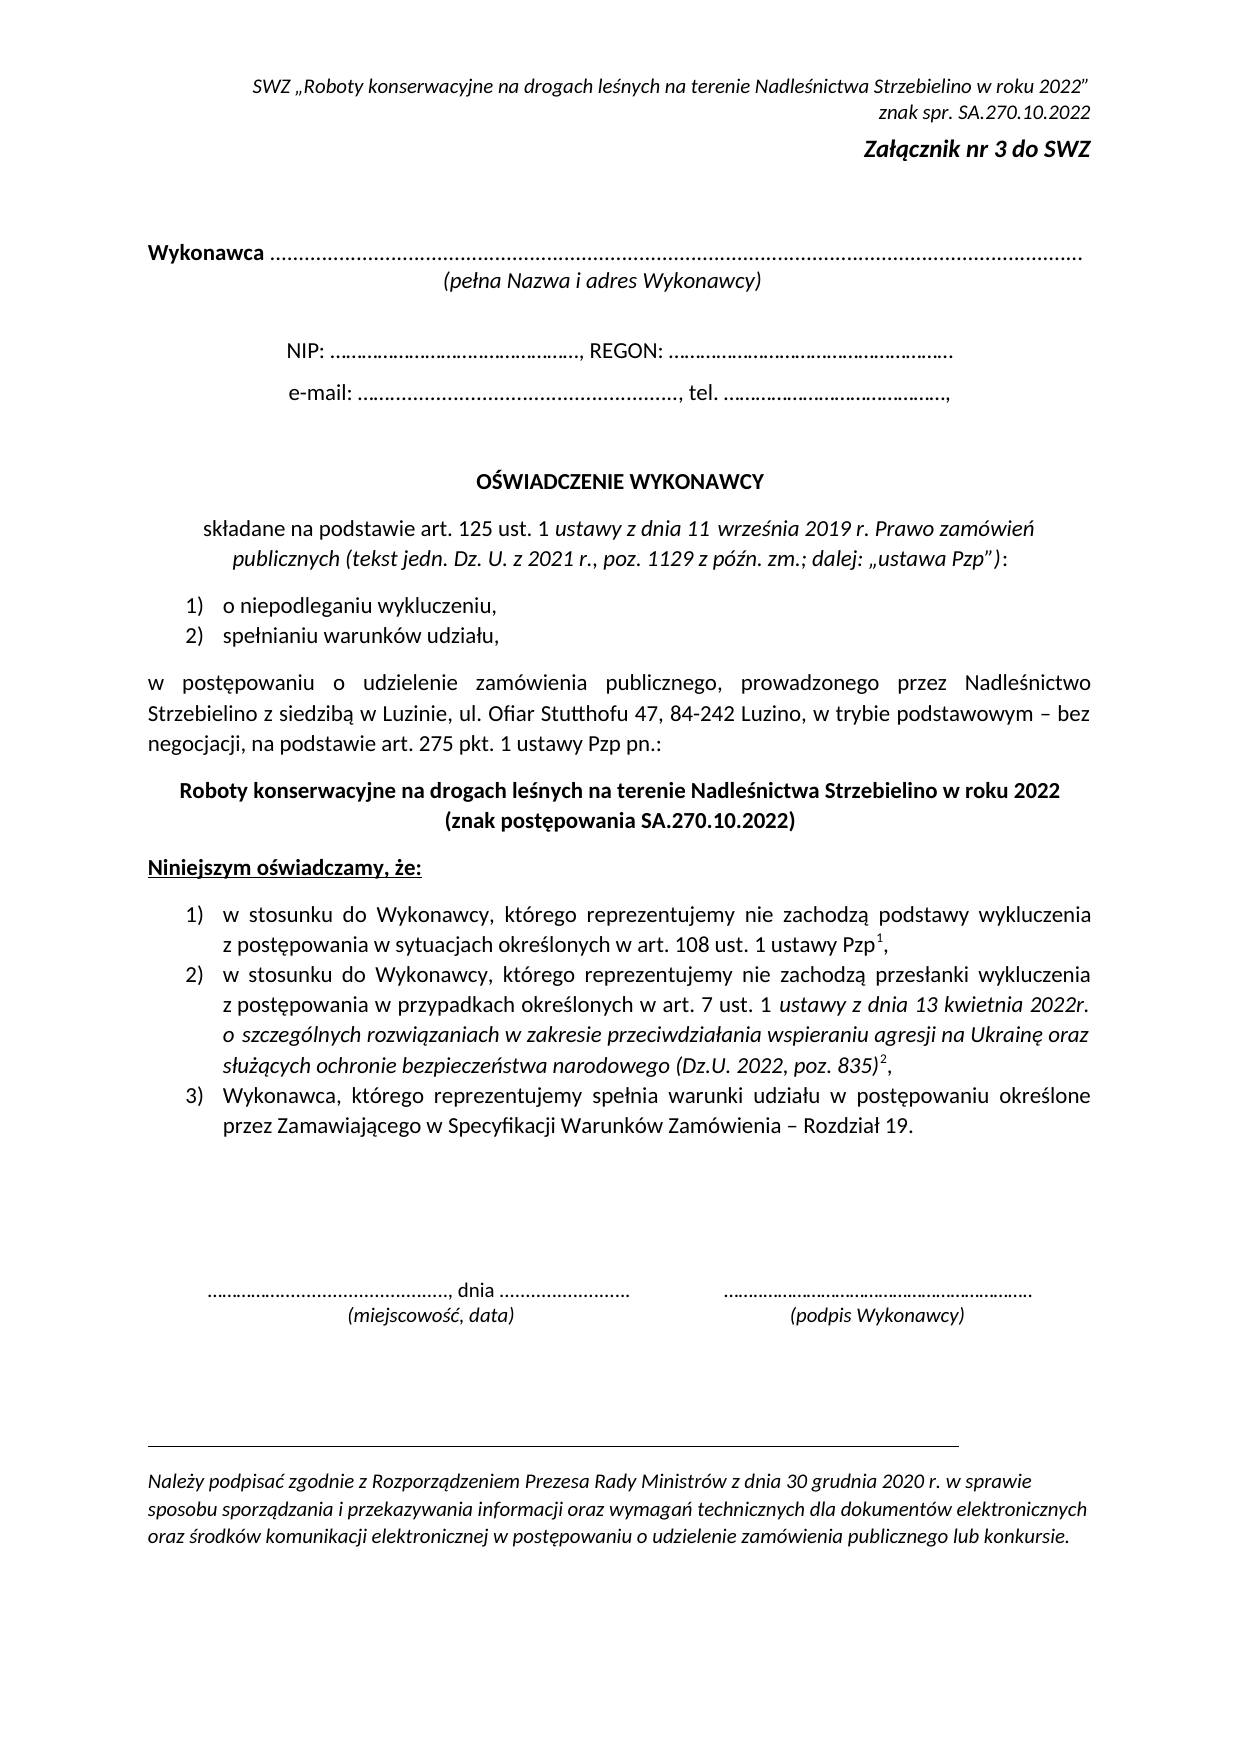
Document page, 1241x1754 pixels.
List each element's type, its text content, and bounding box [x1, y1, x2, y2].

list spełnianiu warunków udziału, [185, 622, 1093, 649]
text NIP: ………………………..………………, REGON: ……………………………………………… [148, 337, 1093, 364]
text Wykonawca ............................................................................................................................................. [148, 238, 1093, 267]
list Wykonawca, którego reprezentujemy spełnia warunki udziału w postępowaniu określone przez Zamawiającego w Specyfikacji Warunków Zamówienia – Rozdział 19. [185, 1081, 1093, 1139]
list w stosunku do Wykonawcy, którego reprezentujemy nie zachodzą podstawy wykluczenia z postępowania w sytuacjach określonych w art. 108 ust. 1 ustawy Pzp1, [185, 900, 1093, 958]
text Niniejszym oświadczamy, że: [148, 853, 1093, 881]
text ……………................................, dnia ......................... ……..……………………………………………….. [148, 1277, 1093, 1303]
text (znak postępowania SA.270.10.2022) [148, 806, 1093, 834]
list o niepodleganiu wykluczeniu, [185, 591, 1093, 619]
text Załącznik nr 3 do SWZ [148, 133, 1093, 163]
list w stosunku do Wykonawcy, którego reprezentujemy nie zachodzą przesłanki wykluczenia z postępowania w przypadkach określonych w art. 7 ust. 1 ustawy z dnia 13 kwietnia 2022r. o szczególnych rozwiązaniach w zakresie przeciwdziałania wspieraniu agresji na Ukrainę oraz służących ochronie bezpieczeństwa narodowego (Dz.U. 2022, poz. 835)2, [185, 960, 1093, 1079]
text Należy podpisać zgodnie z Rozporządzeniem Prezesa Rady Ministrów z dnia 30 grudnia 2020 r. w sprawie sposobu sporządzania i przekazywania informacji oraz wymagań technicznych dla dokumentów elektronicznych oraz środków komunikacji elektronicznej w postępowaniu o udzielenie zamówienia publicznego lub konkursie. [148, 1469, 1093, 1549]
text (miejscowość, data) (podpis Wykonawcy) [148, 1303, 1093, 1328]
text w postępowaniu o udzielenie zamówienia publicznego, prowadzonego przez Nadleśnictwo Strzebielino z siedzibą w Luzinie, ul. Ofiar Stutthofu 47, 84-242 Luzino, w trybie podstawowym – bez negocjacji, na podstawie art. 275 pkt. 1 ustawy Pzp pn.: [148, 668, 1093, 757]
text Roboty konserwacyjne na drogach leśnych na terenie Nadleśnictwa Strzebielino w roku 2022 [148, 776, 1093, 804]
text OŚWIADCZENIE WYKONAWCY [148, 467, 1093, 495]
text e-mail: …….................................................., tel. ……………………………………, [148, 378, 1093, 407]
text (pełna Nazwa i adres Wykonawcy) [148, 267, 1093, 294]
text składane na podstawie art. 125 ust. 1 ustawy z dnia 11 września 2019 r. Prawo zamówień publicznych (tekst jedn. Dz. U. z 2021 r., poz. 1129 z późn. zm.; dalej: „ustawa Pzp”): [148, 514, 1093, 572]
